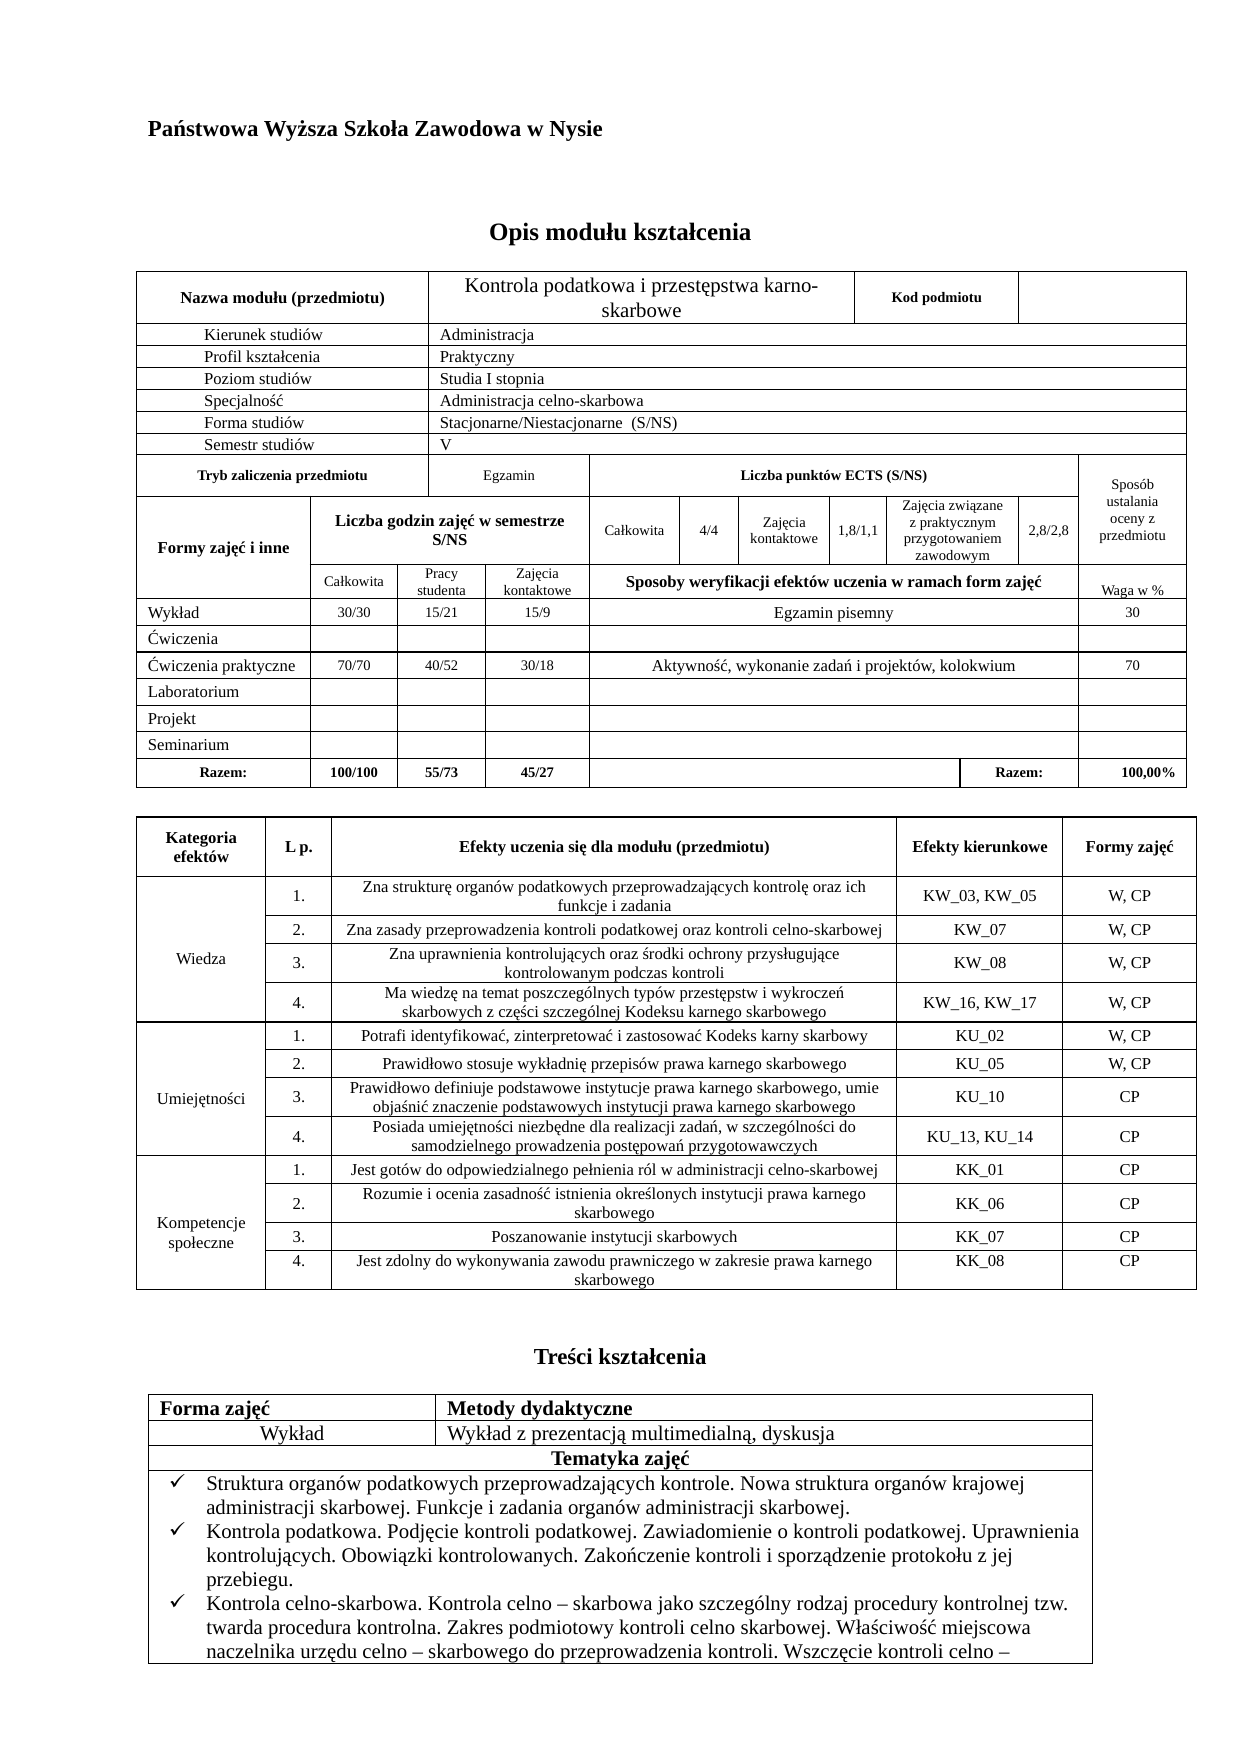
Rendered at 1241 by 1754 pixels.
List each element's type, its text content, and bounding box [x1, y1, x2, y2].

table_cell [311, 706, 397, 731]
table_cell 4. [266, 1117, 331, 1155]
table_cell KU_02 [897, 1023, 1062, 1049]
table_cell 2,8/2,8 [1019, 497, 1078, 564]
table_cell Zajęcia związane z praktycznym przygotowaniem zawodowym [887, 497, 1018, 564]
table_cell KU_05 [897, 1050, 1062, 1077]
table_cell 1,8/1,1 [830, 497, 886, 564]
table_header [1019, 272, 1186, 323]
table_cell [590, 626, 1078, 651]
table_cell Prawidłowo stosuje wykładnię przepisów prawa karnego skarbowego [332, 1050, 896, 1077]
table_cell Wykład [137, 599, 310, 625]
table_cell Administracja [429, 324, 1186, 345]
table_cell Wykład z prezentacją multimedialną, dyskusja [436, 1421, 1092, 1444]
table_cell 2. [266, 1184, 331, 1222]
table_cell Liczba punktów ECTS (S/NS) [590, 455, 1078, 496]
table_cell KW_08 [897, 944, 1062, 982]
table_cell [398, 706, 485, 731]
table_header Kod podmiotu [855, 272, 1018, 323]
table_cell KK_08 [897, 1251, 1062, 1289]
table_cell [590, 759, 959, 787]
table_cell [311, 626, 397, 651]
table_cell 30/30 [311, 599, 397, 625]
table_cell Pracy studenta [398, 565, 485, 598]
table_cell [398, 732, 485, 758]
table_cell CP [1063, 1223, 1196, 1250]
text Treści kształcenia [148, 1343, 1092, 1370]
table_cell KU_10 [897, 1078, 1062, 1116]
table_cell Egzamin [429, 455, 589, 496]
table_cell V [429, 434, 1186, 454]
table_cell 15/9 [486, 599, 589, 625]
table_cell CP [1063, 1117, 1196, 1155]
table_cell Tryb zaliczenia przedmiotu [137, 455, 428, 496]
table_cell Prawidłowo definiuje podstawowe instytucje prawa karnego skarbowego, umie objaśnić znaczenie podstawowych instytucji prawa karnego skarbowego [332, 1078, 896, 1116]
table_cell Zajęcia kontaktowe [739, 497, 829, 564]
table_header Kategoria efektów [137, 818, 265, 876]
table_cell KW_16, KW_17 [897, 983, 1062, 1021]
table_cell Poszanowanie instytucji skarbowych [332, 1223, 896, 1250]
table_cell Ćwiczenia praktyczne [137, 653, 310, 678]
table_cell KW_03, KW_05 [897, 877, 1062, 915]
table_cell 45/27 [486, 759, 589, 787]
table_cell Razem: [961, 759, 1078, 787]
table_cell Seminarium [137, 732, 310, 758]
table_header Kontrola podatkowa i przestępstwa karno-skarbowe [429, 272, 854, 323]
table_cell 4. [266, 1251, 331, 1289]
table_cell Całkowita [590, 497, 679, 564]
table_cell KU_13, KU_14 [897, 1117, 1062, 1155]
table_cell W, CP [1063, 944, 1196, 982]
table_cell Liczba godzin zajęć w semestrze S/NS [311, 497, 589, 564]
table_cell 70 [1079, 653, 1186, 678]
table_cell W, CP [1063, 877, 1196, 915]
table_header Efekty kierunkowe [897, 818, 1062, 876]
table_cell Tematyka zajęć [149, 1446, 1092, 1470]
table_header Forma zajęć [149, 1395, 435, 1419]
table_cell Praktyczny [429, 346, 1186, 367]
table_cell 100,00% [1079, 759, 1186, 787]
table_cell 4. [266, 983, 331, 1021]
table_cell [1079, 626, 1186, 651]
table_cell Sposoby weryfikacji efektów uczenia w ramach form zajęć [590, 565, 1078, 598]
table_cell 3. [266, 1078, 331, 1116]
table_cell Formy zajęć i inne [137, 497, 310, 598]
table_cell Zajęcia kontaktowe [486, 565, 589, 598]
table_cell W, CP [1063, 983, 1196, 1021]
table_cell W, CP [1063, 916, 1196, 943]
table_cell 2. [266, 1050, 331, 1077]
table_cell CP [1063, 1156, 1196, 1183]
table_cell 2. [266, 916, 331, 943]
table_cell KK_07 [897, 1223, 1062, 1250]
table_cell CP [1063, 1184, 1196, 1222]
table_cell Ma wiedzę na temat poszczególnych typów przestępstw i wykroczeń skarbowych z części szczególnej Kodeksu karnego skarbowego [332, 983, 896, 1021]
table_cell Poziom studiów [137, 368, 428, 389]
table_cell Specjalność [137, 390, 428, 411]
table_cell 1. [266, 877, 331, 915]
table_cell KK_06 [897, 1184, 1062, 1222]
table_cell Waga w % [1079, 565, 1186, 598]
table_cell [486, 626, 589, 651]
table_header Nazwa modułu (przedmiotu) [137, 272, 428, 323]
table_cell 55/73 [398, 759, 485, 787]
table_cell CP [1063, 1251, 1196, 1289]
table_cell Zna zasady przeprowadzenia kontroli podatkowej oraz kontroli celno-skarbowej [332, 916, 896, 943]
table_cell 15/21 [398, 599, 485, 625]
table_cell Posiada umiejętności niezbędne dla realizacji zadań, w szczególności do samodzielnego prowadzenia postępowań przygotowawczych [332, 1117, 896, 1155]
table_cell Projekt [137, 706, 310, 731]
table_cell Umiejętności [137, 1023, 265, 1155]
table_cell [311, 732, 397, 758]
table_cell Stacjonarne/Niestacjonarne (S/NS) [429, 412, 1186, 432]
table_header Metody dydaktyczne [436, 1395, 1092, 1419]
table_cell [1079, 732, 1186, 758]
table_cell [590, 706, 1078, 731]
table_cell [486, 706, 589, 731]
table_cell [1079, 706, 1186, 731]
text Opis modułu kształcenia [148, 217, 1092, 246]
table_cell [590, 732, 1078, 758]
table_cell 1. [266, 1156, 331, 1183]
table_cell Potrafi identyfikować, zinterpretować i zastosować Kodeks karny skarbowy [332, 1023, 896, 1049]
table_cell Jest gotów do odpowiedzialnego pełnienia ról w administracji celno-skarbowej [332, 1156, 896, 1183]
table_cell 70/70 [311, 653, 397, 678]
table_cell [486, 679, 589, 704]
table_cell Studia I stopnia [429, 368, 1186, 389]
table_cell 1. [266, 1023, 331, 1049]
table_cell Wykład [149, 1421, 435, 1444]
table_cell Kompetencje społeczne [137, 1156, 265, 1289]
text Państwowa Wyższa Szkoła Zawodowa w Nysie [148, 115, 1092, 141]
table_header L p. [266, 818, 331, 876]
table_cell W, CP [1063, 1023, 1196, 1049]
table_cell 3. [266, 1223, 331, 1250]
table_cell [398, 679, 485, 704]
table_cell Egzamin pisemny [590, 599, 1078, 625]
table_cell KW_07 [897, 916, 1062, 943]
table_cell 4/4 [680, 497, 738, 564]
table_cell 3. [266, 944, 331, 982]
table_cell Sposób ustalania oceny z przedmiotu [1079, 455, 1186, 564]
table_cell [149, 1471, 1092, 1663]
table_cell Razem: [137, 759, 310, 787]
table_cell 30/18 [486, 653, 589, 678]
table_cell Ćwiczenia [137, 626, 310, 651]
table_cell [486, 732, 589, 758]
table_cell 100/100 [311, 759, 397, 787]
table_cell Aktywność, wykonanie zadań i projektów, kolokwium [590, 653, 1078, 678]
table_cell Jest zdolny do wykonywania zawodu prawniczego w zakresie prawa karnego skarbowego [332, 1251, 896, 1289]
table_cell 40/52 [398, 653, 485, 678]
table_cell Laboratorium [137, 679, 310, 704]
table_header Formy zajęć [1063, 818, 1196, 876]
table_cell 30 [1079, 599, 1186, 625]
table_cell Wiedza [137, 877, 265, 1021]
table_cell Administracja celno-skarbowa [429, 390, 1186, 411]
table_cell W, CP [1063, 1050, 1196, 1077]
table_cell Kierunek studiów [137, 324, 428, 345]
table_cell Semestr studiów [137, 434, 428, 454]
table_cell Zna strukturę organów podatkowych przeprowadzających kontrolę oraz ich funkcje i zadania [332, 877, 896, 915]
table_cell [1079, 679, 1186, 704]
table_cell Profil kształcenia [137, 346, 428, 367]
table_cell Całkowita [311, 565, 397, 598]
table_cell [311, 679, 397, 704]
table_cell Zna uprawnienia kontrolujących oraz środki ochrony przysługujące kontrolowanym podczas kontroli [332, 944, 896, 982]
table_cell CP [1063, 1078, 1196, 1116]
table_cell [590, 679, 1078, 704]
table_cell Forma studiów [137, 412, 428, 432]
table_cell [398, 626, 485, 651]
table_header Efekty uczenia się dla modułu (przedmiotu) [332, 818, 896, 876]
table_cell Rozumie i ocenia zasadność istnienia określonych instytucji prawa karnego skarbowego [332, 1184, 896, 1222]
table_cell KK_01 [897, 1156, 1062, 1183]
